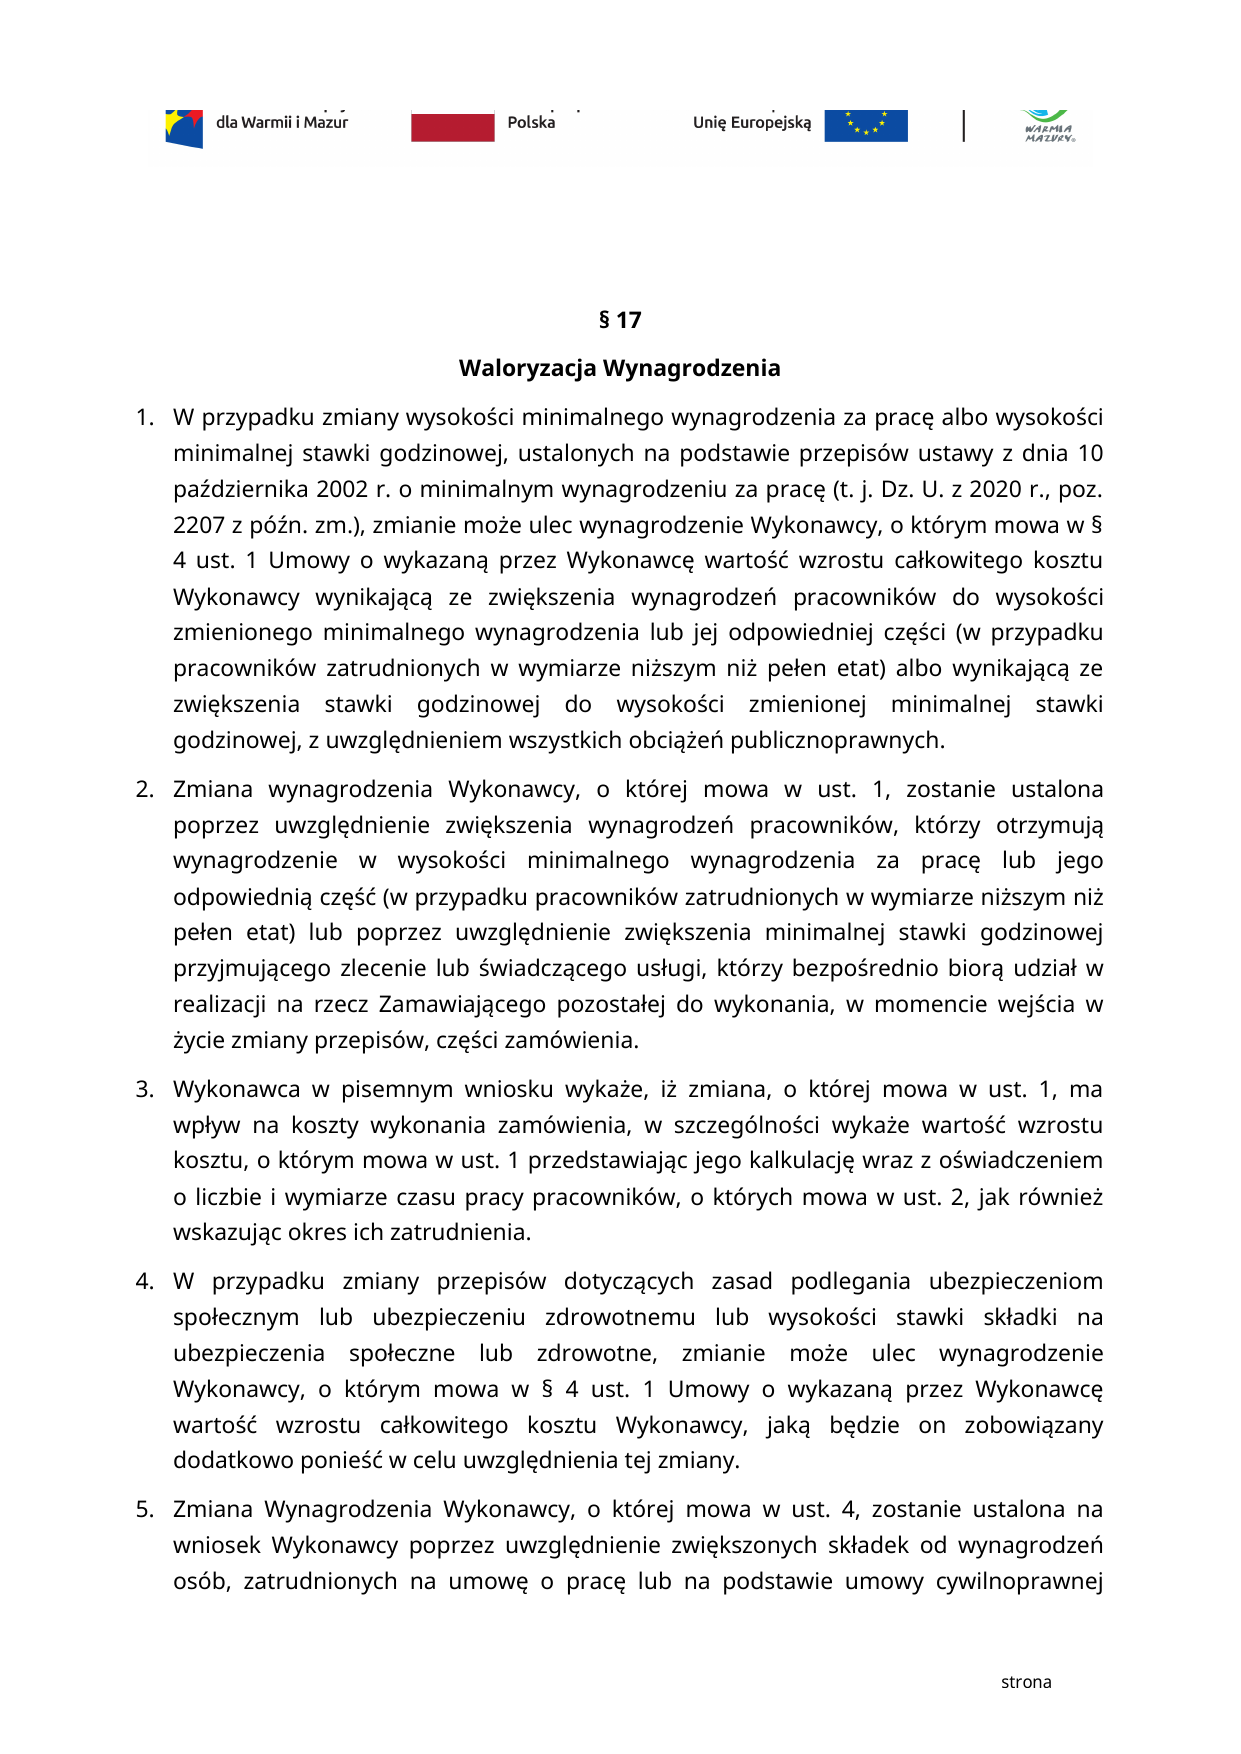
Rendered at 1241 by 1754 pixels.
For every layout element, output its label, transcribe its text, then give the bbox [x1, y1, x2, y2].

text § 17 [135, 304, 1105, 335]
list W przypadku zmiany wysokości minimalnego wynagrodzenia za pracę albo wysokości minimalnej stawki godzinowej, ustalonych na podstawie przepisów ustawy z dnia 10 października 2002 r. o minimalnym wynagrodzeniu za pracę (t. j. Dz. U. z 2020 r., poz. 2207 z późn. zm.), zmianie może ulec wynagrodzenie Wykonawcy, o którym mowa w § 4 ust. 1 Umowy o wykazaną przez Wykonawcę wartość wzrostu całkowitego kosztu Wykonawcy wynikającą ze zwiększenia wynagrodzeń pracowników do wysokości zmienionego minimalnego wynagrodzenia lub jej odpowiedniej części (w przypadku pracowników zatrudnionych w wymiarze niższym niż pełen etat) albo wynikającą ze zwiększenia stawki godzinowej do wysokości zmienionej minimalnej stawki godzinowej, z uwzględnieniem wszystkich obciążeń publicznoprawnych. [135, 401, 1105, 755]
list Wykonawca w pisemnym wniosku wykaże, iż zmiana, o której mowa w ust. 1, ma wpływ na koszty wykonania zamówienia, w szczególności wykaże wartość wzrostu kosztu, o którym mowa w ust. 1 przedstawiając jego kalkulację wraz z oświadczeniem o liczbie i wymiarze czasu pracy pracowników, o których mowa w ust. 2, jak również wskazując okres ich zatrudnienia. [135, 1073, 1105, 1248]
list W przypadku zmiany przepisów dotyczących zasad podlegania ubezpieczeniom społecznym lub ubezpieczeniu zdrowotnemu lub wysokości stawki składki na ubezpieczenia społeczne lub zdrowotne, zmianie może ulec wynagrodzenie Wykonawcy, o którym mowa w § 4 ust. 1 Umowy o wykazaną przez Wykonawcę wartość wzrostu całkowitego kosztu Wykonawcy, jaką będzie on zobowiązany dodatkowo ponieść w celu uwzględnienia tej zmiany. [135, 1265, 1105, 1476]
picture [148, 110, 1093, 167]
text Waloryzacja Wynagrodzenia [135, 352, 1105, 383]
list Zmiana wynagrodzenia Wykonawcy, o której mowa w ust. 1, zostanie ustalona poprzez uwzględnienie zwiększenia wynagrodzeń pracowników, którzy otrzymują wynagrodzenie w wysokości minimalnego wynagrodzenia za pracę lub jego odpowiednią część (w przypadku pracowników zatrudnionych w wymiarze niższym niż pełen etat) lub poprzez uwzględnienie zwiększenia minimalnej stawki godzinowej przyjmującego zlecenie lub świadczącego usługi, którzy bezpośrednio biorą udział w realizacji na rzecz Zamawiającego pozostałej do wykonania, w momencie wejścia w życie zmiany przepisów, części zamówienia. [135, 773, 1105, 1055]
